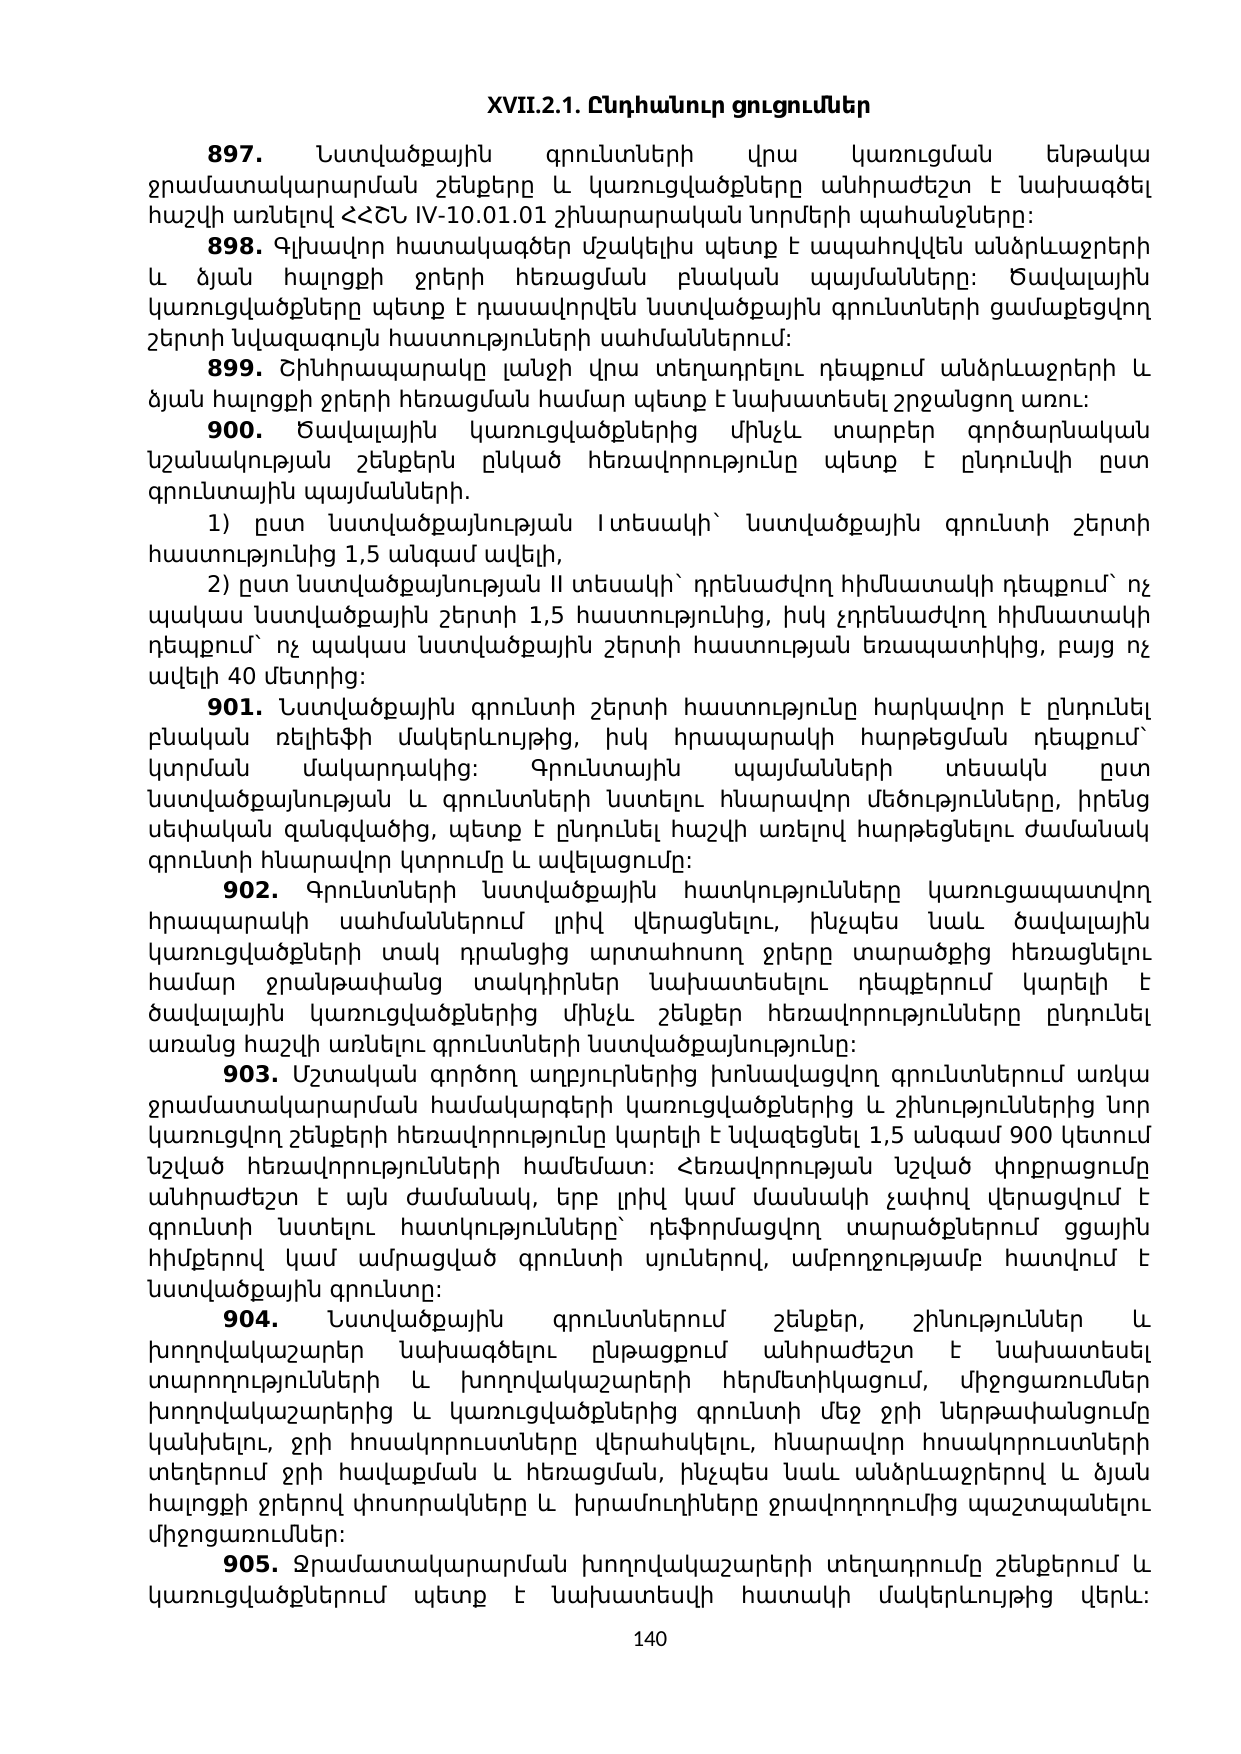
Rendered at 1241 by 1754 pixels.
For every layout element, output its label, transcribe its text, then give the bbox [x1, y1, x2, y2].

text 1) ըստ նստվածքայնության I տեսակի` նստվածքային գրունտի շերտի հաստությունից 1,5 անգամ ավելի, [148, 509, 1152, 567]
text 901. Նստվածքային գրունտի շերտի հաստությունը հարկավոր է ընդունել բնական ռելիեֆի մակերևույթից, իսկ հրապարակի հարթեցման դեպքում` կտրման մակարդակից: Գրունտային պայմանների տեսակն ըստ նստվածքայնության և գրունտների նստելու հնարավոր մեծությունները, իրենց սեփական զանգվածից, պետք է ընդունել հաշվի առելով հարթեցնելու ժամանակ գրունտի հնարավոր կտրումը և ավելացումը: [148, 694, 1152, 874]
text 897. Նստվածքային գրունտների վրա կառուցման ենթակա ջրամատակարարման շենքերը և կառուցվածքները անհրաժեշտ է նախագծել հաշվի առնելով ՀՀՇՆ IV-10.01.01 շինարարական նորմերի պահանջները: [148, 141, 1152, 229]
text 2) ըստ նստվածքայնության II տեսակի` դրենաժվող հիմնատակի դեպքում` ոչ պակաս նստվածքային շերտի 1,5 հաստությունից, իսկ չդրենաժվող հիմնատակի դեպքում` ոչ պակաս նստվածքային շերտի հաստության եռապատիկից, բայց ոչ ավելի 40 մետրից: [148, 571, 1152, 690]
text 903. Մշտական գործող աղբյուրներից խոնավացվող գրունտներում առկա ջրամատակարարման համակարգերի կառուցվածքներից և շինություններից նոր կառուցվող շենքերի հեռավորությունը կարելի է նվազեցնել 1,5 անգամ 900 կետում նշված հեռավորությունների համեմատ: Հեռավորության նշված փոքրացումը անհրաժեշտ է այն ժամանակ, երբ լրիվ կամ մասնակի չափով վերացվում է գրունտի նստելու հատկությունները՝ դեֆորմացվող տարածքներում ցցային հիմքերով կամ ամրացված գրունտի սյուներով, ամբողջությամբ հատվում է նստվածքային գրունտը: [148, 1061, 1152, 1302]
text XVII.2.1. Ընդհանուր ցուցումներ [148, 89, 1152, 120]
text 904. Նստվածքային գրունտներում շենքեր, շինություններ և խողովակաշարեր նախագծելու ընթացքում անհրաժեշտ է նախատեսել տարողությունների և խողովակաշարերի հերմետիկացում, միջոցառումներ խողովակաշարերից և կառուցվածքներից գրունտի մեջ ջրի ներթափանցումը կանխելու, ջրի հոսակորուստները վերահսկելու, հնարավոր հոսակորուստների տեղերում ջրի հավաքման և հեռացման, ինչպես նաև անձրևաջրերով և ձյան հալոցքի ջրերով փոսորակները և խրամուղիները ջրավողողումից պաշտպանելու միջոցառումներ: [148, 1306, 1152, 1547]
text 902. Գրունտների նստվածքային հատկությունները կառուցապատվող հրապարակի սահմաններում լրիվ վերացնելու, ինչպես նաև ծավալային կառուցվածքների տակ դրանցից արտահոսող ջրերը տարածքից հեռացնելու համար ջրանթափանց տակդիրներ նախատեսելու դեպքերում կարելի է ծավալային կառուցվածքներից մինչև շենքեր հեռավորությունները ընդունել առանց հաշվի առնելու գրունտների նստվածքայնությունը: [148, 878, 1152, 1057]
text 900. Ծավալային կառուցվածքներից մինչև տարբեր գործարնական նշանակության շենքերն ընկած հեռավորությունը պետք է ընդունվի ըստ գրունտային պայմանների. [148, 417, 1152, 505]
text 899. Շինհրապարակը լանջի վրա տեղադրելու դեպքում անձրևաջրերի և ձյան հալոցքի ջրերի հեռացման համար պետք է նախատեսել շրջանցող առու: [148, 356, 1152, 413]
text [148, 1551, 1152, 1609]
text 898. Գլխավոր հատակագծեր մշակելիս պետք է ապահովվեն անձրևաջրերի և ձյան հալոցքի ջրերի հեռացման բնական պայմանները: Ծավալային կառուցվածքները պետք է դասավորվեն նստվածքային գրունտների ցամաքեցվող շերտի նվազագույն հաստություների սահմաններում: [148, 233, 1152, 352]
